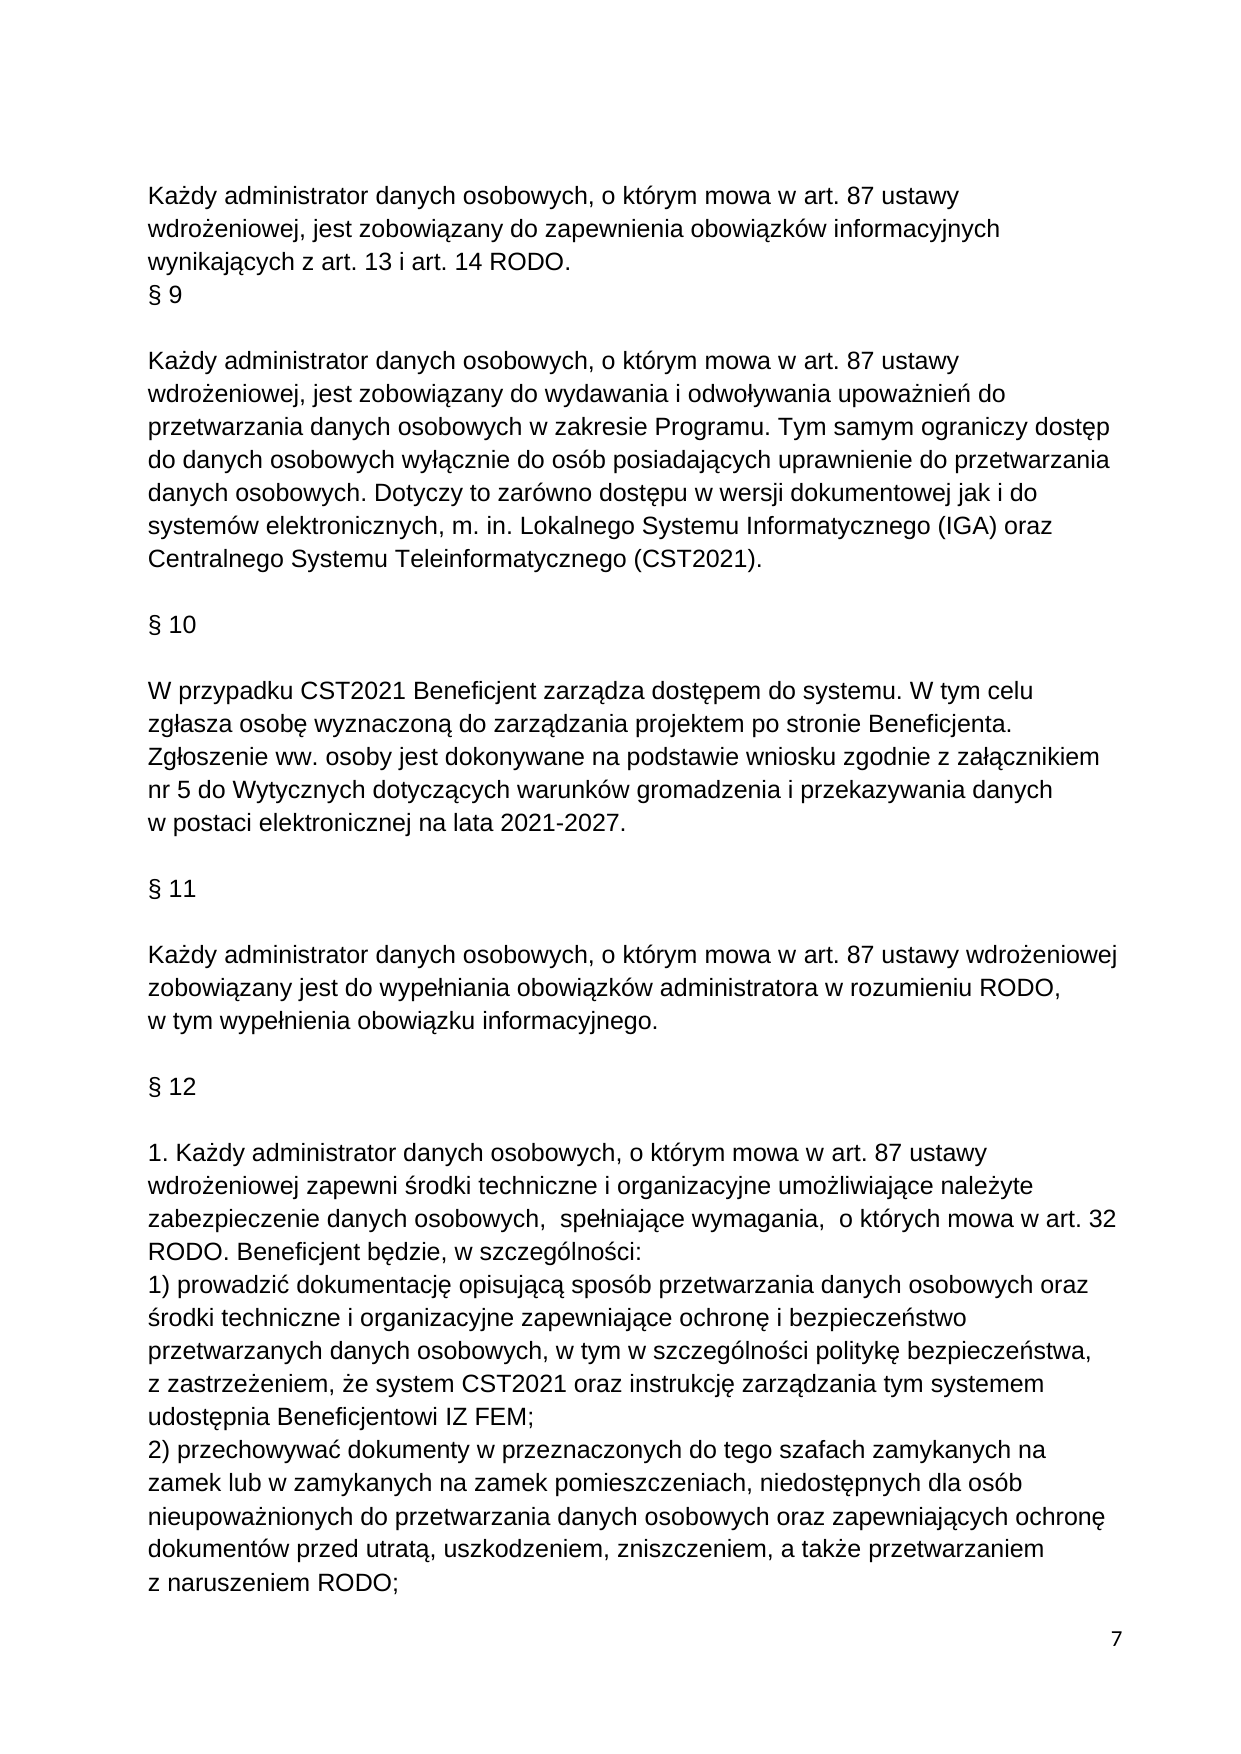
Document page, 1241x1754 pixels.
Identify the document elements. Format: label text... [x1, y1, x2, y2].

text W przypadku CST2021 Beneficjent zarządza dostępem do systemu. W tym celu zgłasza osobę wyznaczoną do zarządzania projektem po stronie Beneficjenta. Zgłoszenie ww. osoby jest dokonywane na podstawie wniosku zgodnie z załącznikiem nr 5 do Wytycznych dotyczących warunków gromadzenia i przekazywania danych w postaci elektronicznej na lata 2021-2027. [148, 676, 1122, 837]
text § 9 [148, 280, 1122, 308]
text 2) przechowywać dokumenty w przeznaczonych do tego szafach zamykanych na zamek lub w zamykanych na zamek pomieszczeniach, niedostępnych dla osób nieupoważnionych do przetwarzania danych osobowych oraz zapewniających ochronę dokumentów przed utratą, uszkodzeniem, zniszczeniem, a także przetwarzaniem z naruszeniem RODO; [148, 1435, 1122, 1596]
text Każdy administrator danych osobowych, o którym mowa w art. 87 ustawy wdrożeniowej, jest zobowiązany do wydawania i odwoływania upoważnień do przetwarzania danych osobowych w zakresie Programu. Tym samym ograniczy dostęp do danych osobowych wyłącznie do osób posiadających uprawnienie do przetwarzania danych osobowych. Dotyczy to zarówno dostępu w wersji dokumentowej jak i do systemów elektronicznych, m. in. Lokalnego Systemu Informatycznego (IGA) oraz Centralnego Systemu Teleinformatycznego (CST2021). [148, 346, 1122, 573]
text 1) prowadzić dokumentację opisującą sposób przetwarzania danych osobowych oraz środki techniczne i organizacyjne zapewniające ochronę i bezpieczeństwo przetwarzanych danych osobowych, w tym w szczególności politykę bezpieczeństwa, z zastrzeżeniem, że system CST2021 oraz instrukcję zarządzania tym systemem udostępnia Beneficjentowi IZ FEM; [148, 1270, 1122, 1431]
text § 11 [148, 874, 1122, 903]
text Każdy administrator danych osobowych, o którym mowa w art. 87 ustawy wdrożeniowej, jest zobowiązany do zapewnienia obowiązków informacyjnych wynikających z art. 13 i art. 14 RODO. [148, 181, 1122, 275]
text 1. Każdy administrator danych osobowych, o którym mowa w art. 87 ustawy wdrożeniowej zapewni środki techniczne i organizacyjne umożliwiające należyte zabezpieczenie danych osobowych, spełniające wymagania, o których mowa w art. 32 RODO. Beneficjent będzie, w szczególności: [148, 1138, 1122, 1266]
text § 10 [148, 610, 1122, 639]
text § 12 [148, 1072, 1122, 1101]
text Każdy administrator danych osobowych, o którym mowa w art. 87 ustawy wdrożeniowej zobowiązany jest do wypełniania obowiązków administratora w rozumieniu RODO, w tym wypełnienia obowiązku informacyjnego. [148, 940, 1122, 1035]
